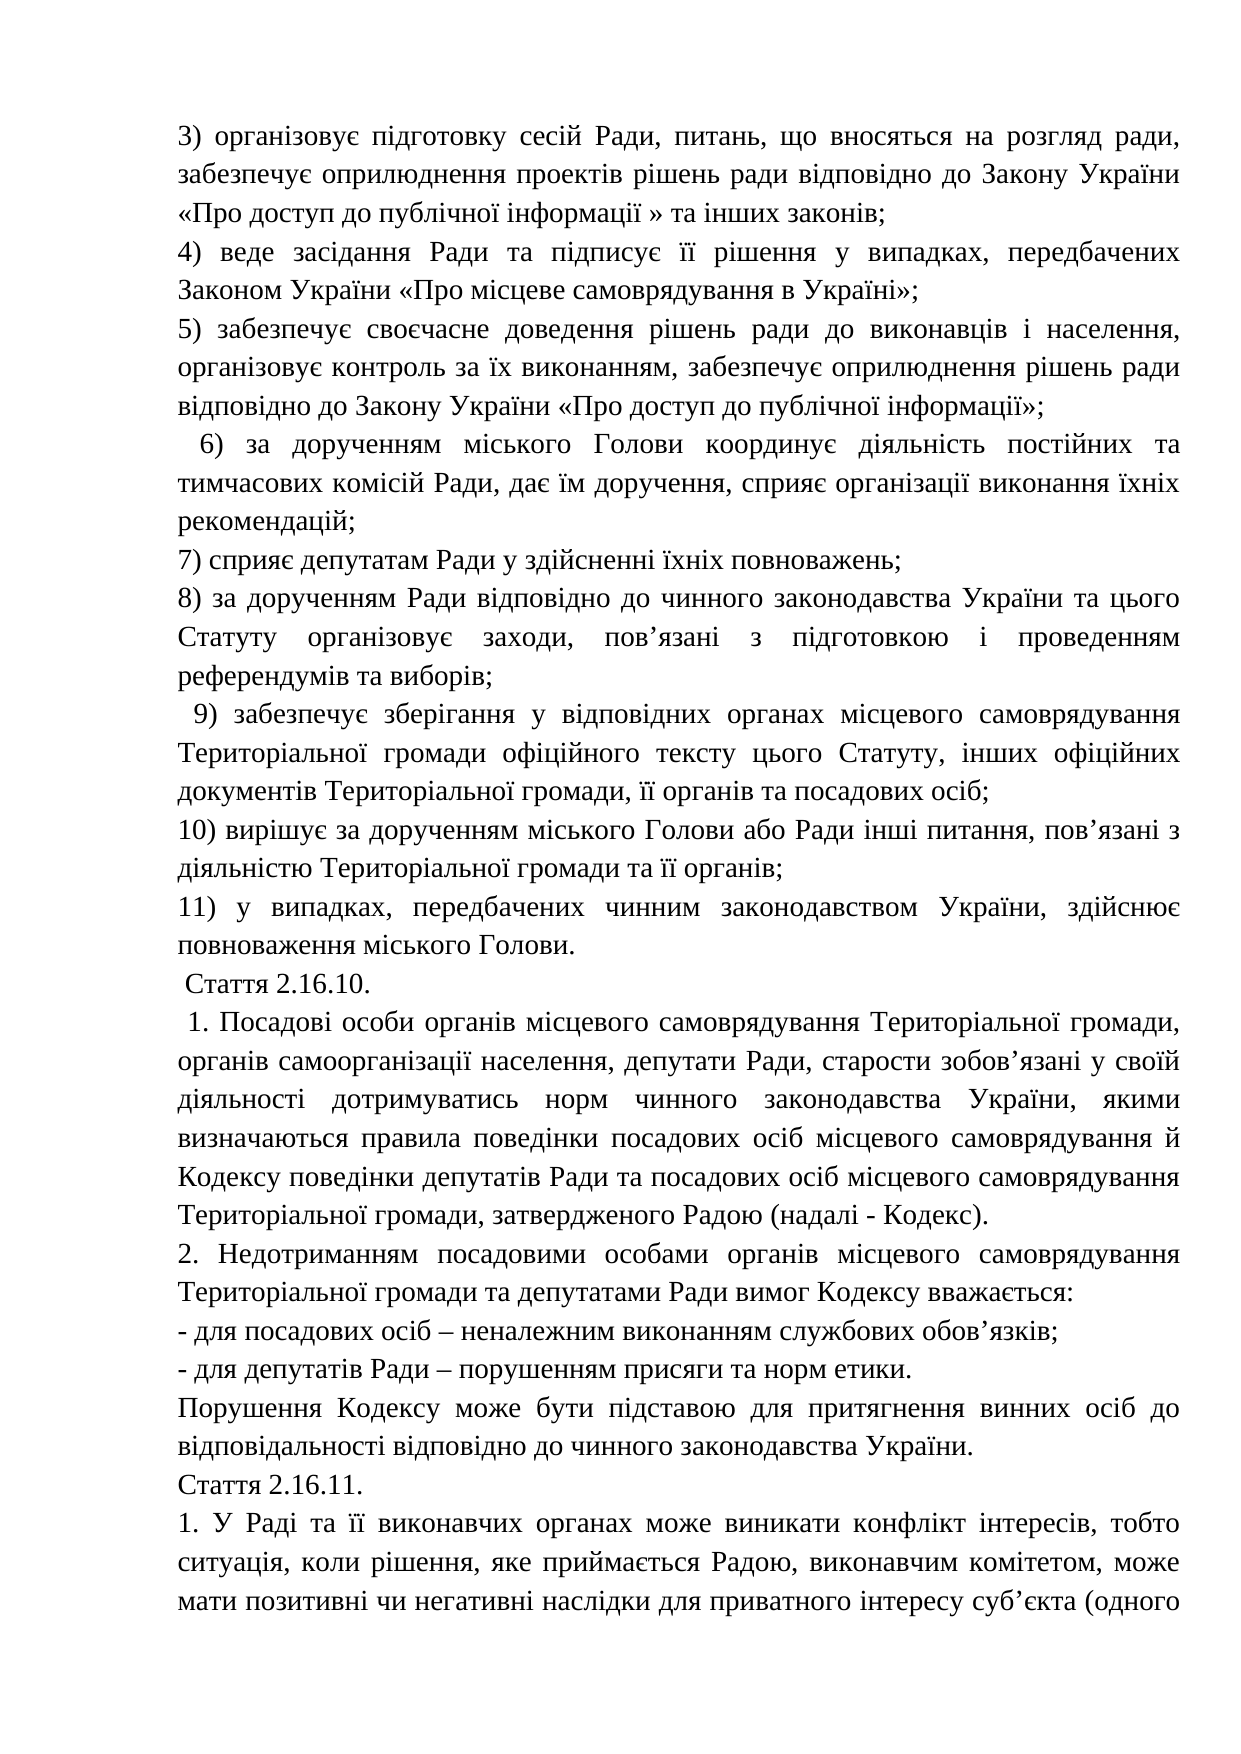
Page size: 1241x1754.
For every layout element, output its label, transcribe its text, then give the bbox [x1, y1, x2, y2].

text 9) забезпечує зберігання у відповідних органах місцевого самоврядування Територіальної громади офіційного тексту цього Статуту, інших офіційних документів Територіальної громади, її органів та посадових осіб; [177, 696, 1181, 807]
text 1. Посадові особи органів місцевого самоврядування Територіальної громади, органів самоорганізації населення, депутати Ради, старости зобов’язані у своїй діяльності дотримуватись норм чинного законодавства України, якими визначаються правила поведінки посадових осіб місцевого самоврядування й Кодексу поведінки депутатів Ради та посадових осіб місцевого самоврядування Територіальної громади, затвердженого Радою (надалі - Кодекс). [177, 1004, 1181, 1231]
text 6) за дорученням міського Голови координує діяльність постійних та тимчасових комісій Ради, дає їм доручення, сприяє організації виконання їхніх рекомендацій; [177, 426, 1181, 537]
text 2. Недотриманням посадовими особами органів місцевого самоврядування Територіальної громади та депутатами Ради вимог Кодексу вважається: [177, 1236, 1181, 1308]
text 11) у випадках, передбачених чинним законодавством України, здійснює повноваження міського Голови. [177, 889, 1181, 961]
text Стаття 2.16.10. [177, 966, 1181, 999]
text 3) організовує підготовку сесій Ради, питань, що вносяться на розгляд ради, забезпечує оприлюднення проектів рішень ради відповідно до Закону України «Про доступ до публічної інформації » та інших законів; [177, 118, 1181, 229]
text Порушення Кодексу може бути підставою для притягнення винних осіб до відповідальності відповідно до чинного законодавства України. [177, 1390, 1181, 1462]
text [177, 1506, 1181, 1616]
text 5) забезпечує своєчасне доведення рішень ради до виконавців і населення, організовує контроль за їх виконанням, забезпечує оприлюднення рішень ради відповідно до Закону України «Про доступ до публічної інформації»; [177, 311, 1181, 421]
text 4) веде засідання Ради та підписує її рішення у випадках, передбачених Законом України «Про місцеве самоврядування в Україні»; [177, 234, 1181, 306]
text - для депутатів Ради – порушенням присяги та норм етики. [177, 1351, 1181, 1385]
text 10) вирішує за дорученням міського Голови або Ради інші питання, пов’язані з діяльністю Територіальної громади та її органів; [177, 812, 1181, 884]
text 8) за дорученням Ради відповідно до чинного законодавства України та цього Статуту організовує заходи, пов’язані з підготовкою і проведенням референдумів та виборів; [177, 581, 1181, 691]
text Стаття 2.16.11. [177, 1467, 1181, 1501]
text - для посадових осіб – неналежним виконанням службових обов’язків; [177, 1313, 1181, 1346]
text 7) сприяє депутатам Ради у здійсненні їхніх повноважень; [177, 542, 1181, 576]
